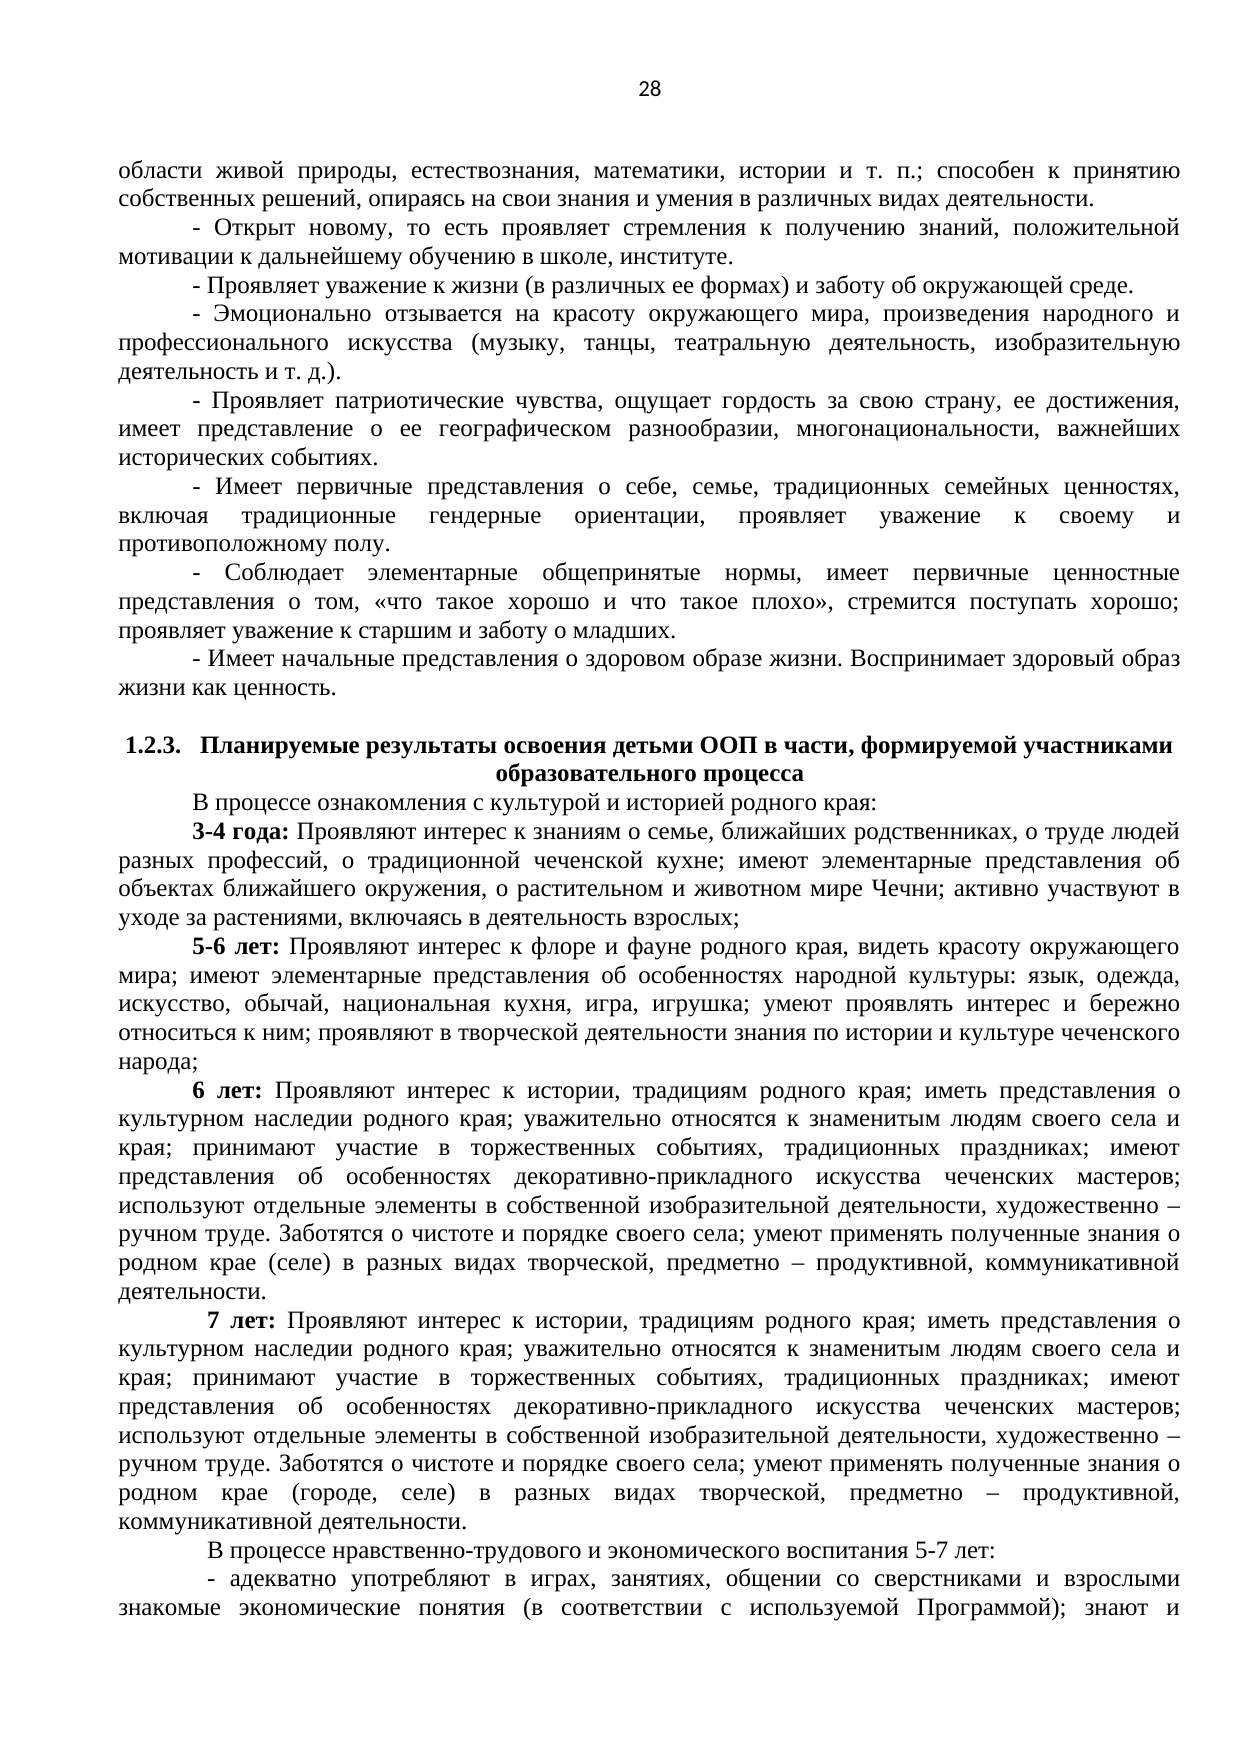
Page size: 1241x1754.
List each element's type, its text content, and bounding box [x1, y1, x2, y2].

text 5-6 лет: Проявляют интерес к флоре и фауне родного края, видеть красоту окружающего мира; имеют элементарные представления об особенностях народной культуры: язык, одежда, искусство, обычай, национальная кухня, игра, игрушка; умеют проявлять интерес и бережно относиться к ним; проявляют в творческой деятельности знания по истории и культуре чеченского народа; [118, 931, 1181, 1075]
text В процессе нравственно-трудового и экономического воспитания 5-7 лет: [118, 1535, 1181, 1563]
text - Имеет первичные представления о себе, семье, традиционных семейных ценностях, включая традиционные гендерные ориентации, проявляет уважение к своему и противоположному полу. [118, 471, 1181, 557]
text 3-4 года: Проявляют интерес к знаниям о семье, ближайших родственниках, о труде людей разных профессий, о традиционной чеченской кухне; имеют элементарные представления об объектах ближайшего окружения, о растительном и животном мире Чечни; активно участвуют в уходе за растениями, включаясь в деятельность взрослых; [118, 816, 1181, 931]
text - Проявляет патриотические чувства, ощущает гордость за свою страну, ее достижения, имеет представление о ее географическом разнообразии, многонациональности, важнейших исторических событиях. [118, 385, 1181, 471]
text - Проявляет уважение к жизни (в различных ее формах) и заботу об окружающей среде. [118, 270, 1181, 298]
text 6 лет: Проявляют интерес к истории, традициям родного края; иметь представления о культурном наследии родного края; уважительно относятся к знаменитым людям своего села и края; принимают участие в торжественных событиях, традиционных праздниках; имеют представления об особенностях декоративно-прикладного искусства чеченских мастеров; используют отдельные элементы в собственной изобразительной деятельности, художественно – ручном труде. Заботятся о чистоте и порядке своего села; умеют применять полученные знания о родном крае (селе) в разных видах творческой, предметно – продуктивной, коммуникативной деятельности. [118, 1075, 1181, 1305]
text - Имеет начальные представления о здоровом образе жизни. Воспринимает здоровый образ жизни как ценность. [118, 643, 1181, 701]
text В процессе ознакомления с культурой и историей родного края: [118, 787, 1181, 816]
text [118, 155, 1181, 212]
text - Эмоционально отзывается на красоту окружающего мира, произведения народного и профессионального искусства (музыку, танцы, театральную деятельность, изобразительную деятельность и т. д.). [118, 298, 1181, 385]
text 7 лет: Проявляют интерес к истории, традициям родного края; иметь представления о культурном наследии родного края; уважительно относятся к знаменитым людям своего села и края; принимают участие в торжественных событиях, традиционных праздниках; имеют представления об особенностях декоративно-прикладного искусства чеченских мастеров; используют отдельные элементы в собственной изобразительной деятельности, художественно – ручном труде. Заботятся о чистоте и порядке своего села; умеют применять полученные знания о родном крае (городе, селе) в разных видах творческой, предметно – продуктивной, коммуникативной деятельности. [118, 1305, 1181, 1535]
list Планируемые результаты освоения детьми ООП в части, формируемой участниками образовательного процесса [117, 730, 1181, 787]
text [118, 1563, 1181, 1621]
text - Открыт новому, то есть проявляет стремления к получению знаний, положительной мотивации к дальнейшему обучению в школе, институте. [118, 212, 1181, 270]
text - Соблюдает элементарные общепринятые нормы, имеет первичные ценностные представления о том, «что такое хорошо и что такое плохо», стремится поступать хорошо; проявляет уважение к старшим и заботу о младших. [118, 557, 1181, 643]
